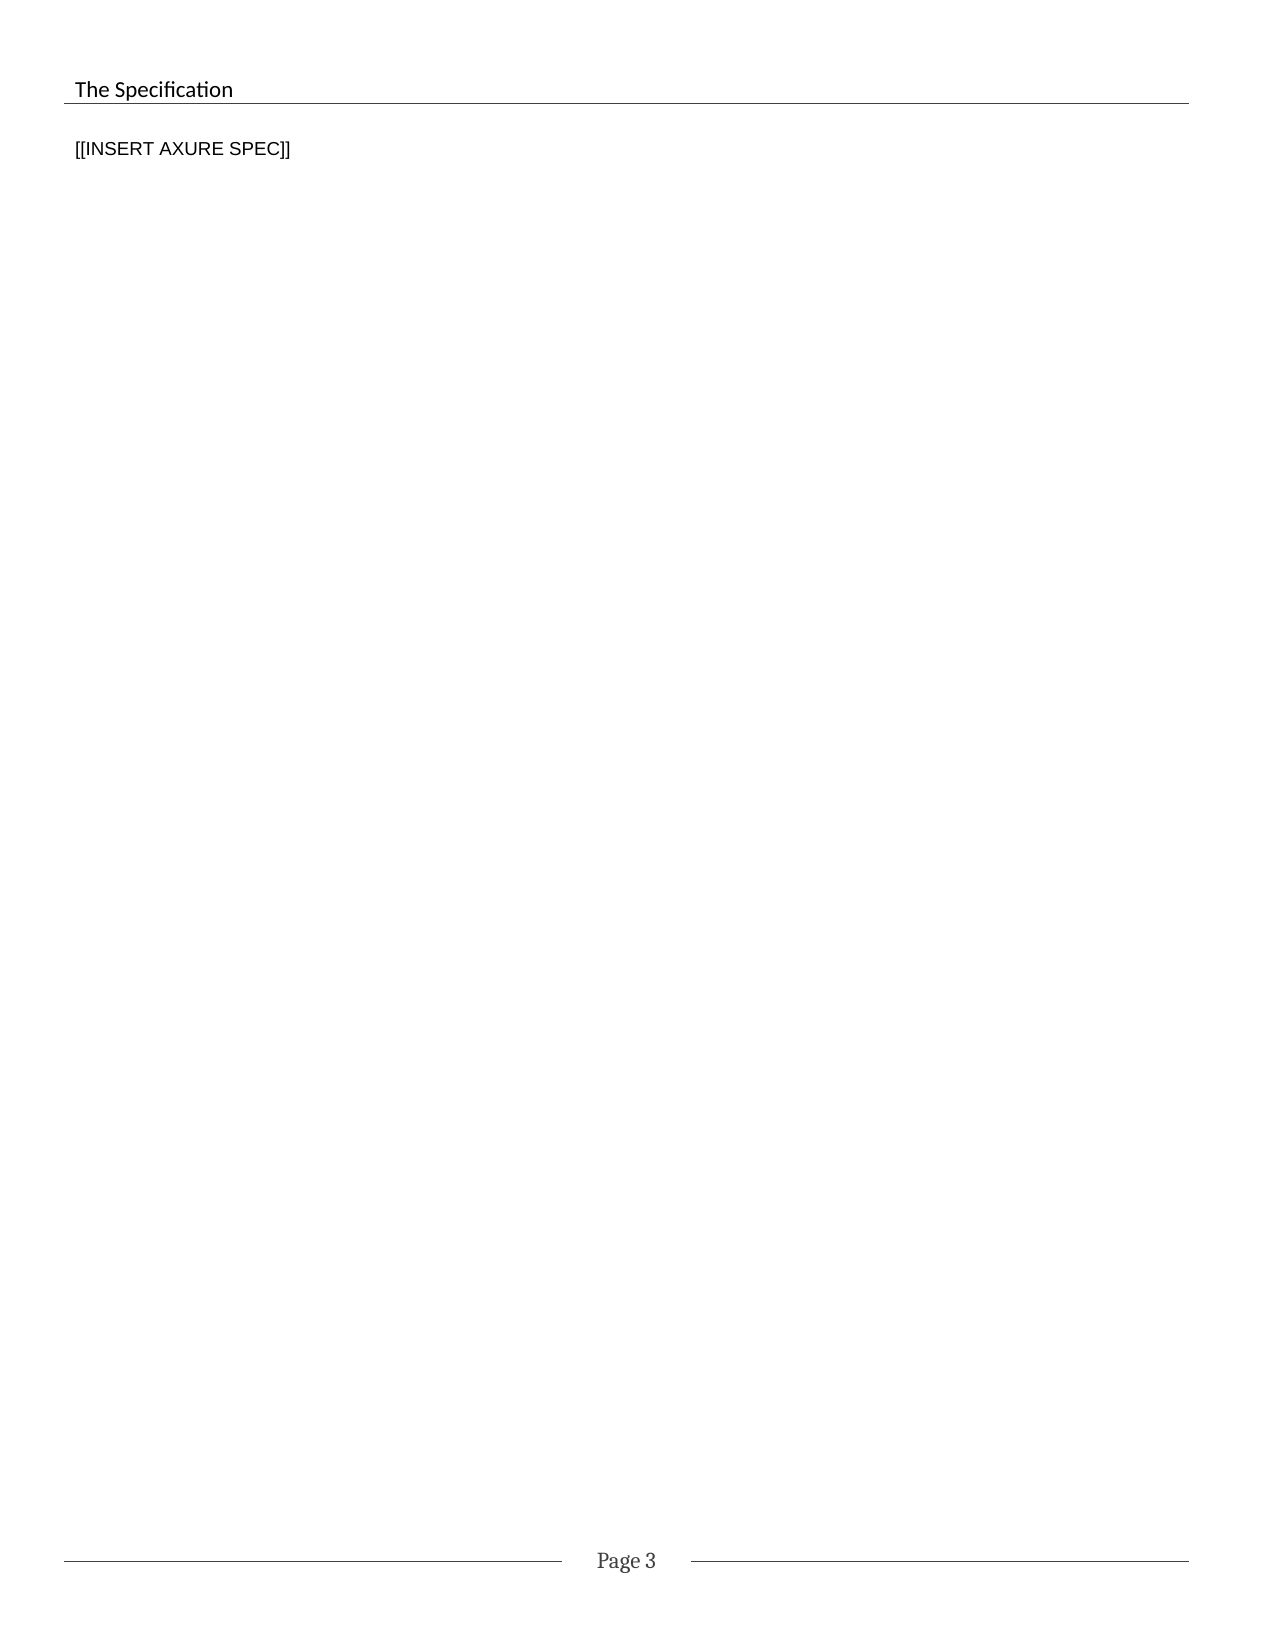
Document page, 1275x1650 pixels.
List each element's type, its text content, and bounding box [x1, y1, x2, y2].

text [[INSERT AXURE SPEC]] [75, 138, 1200, 160]
